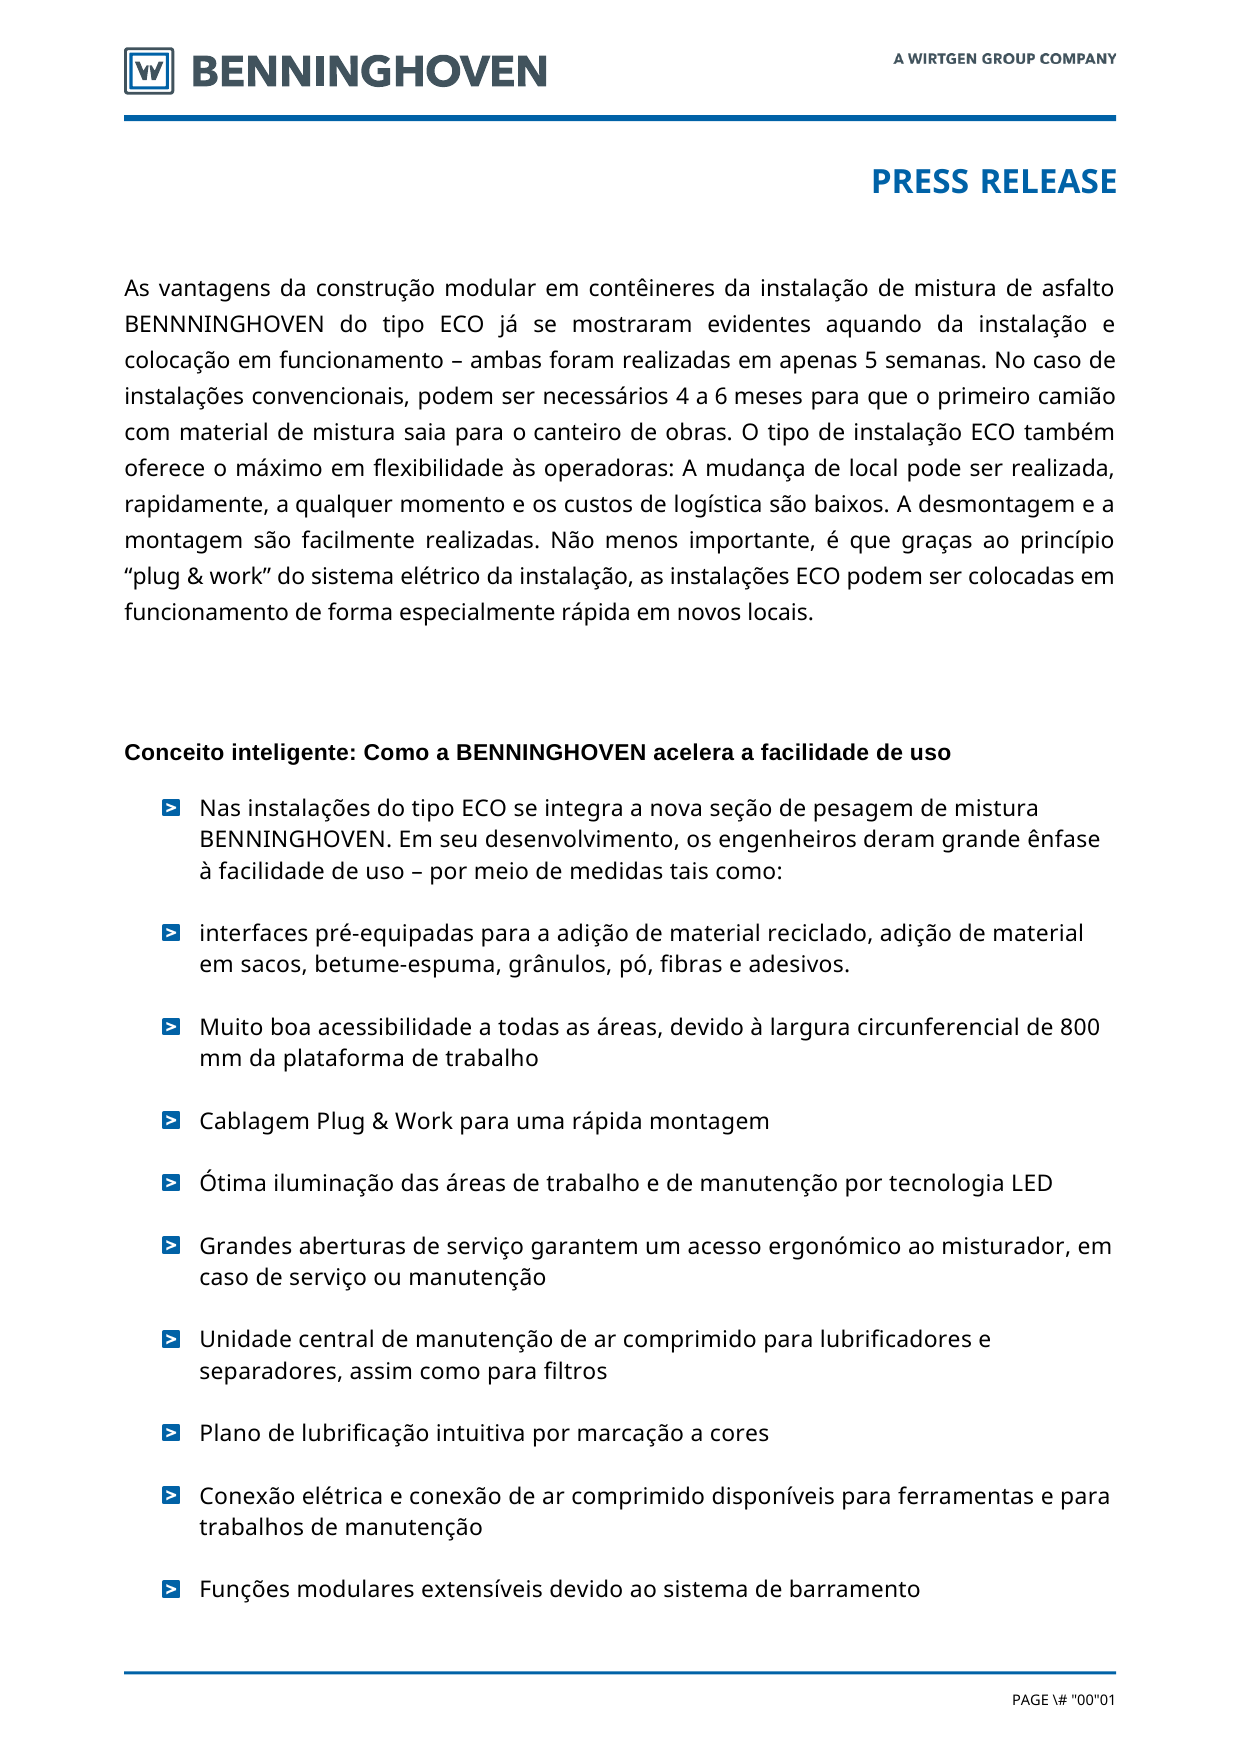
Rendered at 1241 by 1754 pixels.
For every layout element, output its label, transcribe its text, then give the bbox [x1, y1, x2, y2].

list Cablagem Plug & Work para uma rápida montagem [162, 1104, 1116, 1136]
list Ótima iluminação das áreas de trabalho e de manutenção por tecnologia LED [162, 1167, 1116, 1198]
picture [162, 1174, 180, 1191]
picture [162, 1580, 180, 1598]
text As vantagens da construção modular em contêineres da instalação de mistura de asfalto BENNNINGHOVEN do tipo ECO já se mostraram evidentes aquando da instalação e colocação em funcionamento – ambas foram realizadas em apenas 5 semanas. No caso de instalações convencionais, podem ser necessários 4 a 6 meses para que o primeiro camião com material de mistura saia para o canteiro de obras. O tipo de instalação ECO também oferece o máximo em flexibilidade às operadoras: A mudança de local pode ser realizada, rapidamente, a qualquer momento e os custos de logística são baixos. A desmontagem e a montagem são facilmente realizadas. Não menos importante, é que graças ao princípio “plug & work” do sistema elétrico da instalação, as instalações ECO podem ser colocadas em funcionamento de forma especialmente rápida em novos locais. [124, 272, 1116, 627]
list Nas instalações do tipo ECO se integra a nova seção de pesagem de mistura BENNINGHOVEN. Em seu desenvolvimento, os engenheiros deram grande ênfase à facilidade de uso – por meio de medidas tais como: [162, 792, 1116, 886]
text Conceito inteligente: Como a BENNINGHOVEN acelera a facilidade de uso [124, 739, 1116, 766]
picture [162, 1486, 180, 1504]
picture [162, 1330, 180, 1348]
list Funções modulares extensíveis devido ao sistema de barramento [162, 1573, 1116, 1604]
list interfaces pré-equipadas para a adição de material reciclado, adição de material em sacos, betume-espuma, grânulos, pó, fibras e adesivos. [162, 917, 1116, 979]
list Grandes aberturas de serviço garantem um acesso ergonómico ao misturador, em caso de serviço ou manutenção [162, 1229, 1116, 1292]
list Unidade central de manutenção de ar comprimido para lubrificadores e separadores, assim como para filtros [162, 1323, 1116, 1386]
list Conexão elétrica e conexão de ar comprimido disponíveis para ferramentas e para trabalhos de manutenção [162, 1479, 1116, 1542]
picture [162, 1424, 180, 1441]
list Muito boa acessibilidade a todas as áreas, devido à largura circunferencial de 800 mm da plataforma de trabalho [162, 1011, 1116, 1073]
picture [162, 924, 180, 941]
picture [162, 1236, 180, 1254]
list Plano de lubrificação intuitiva por marcação a cores [162, 1417, 1116, 1448]
picture [162, 1018, 180, 1035]
picture [893, 53, 1117, 64]
picture [162, 799, 180, 816]
picture [162, 1111, 180, 1129]
